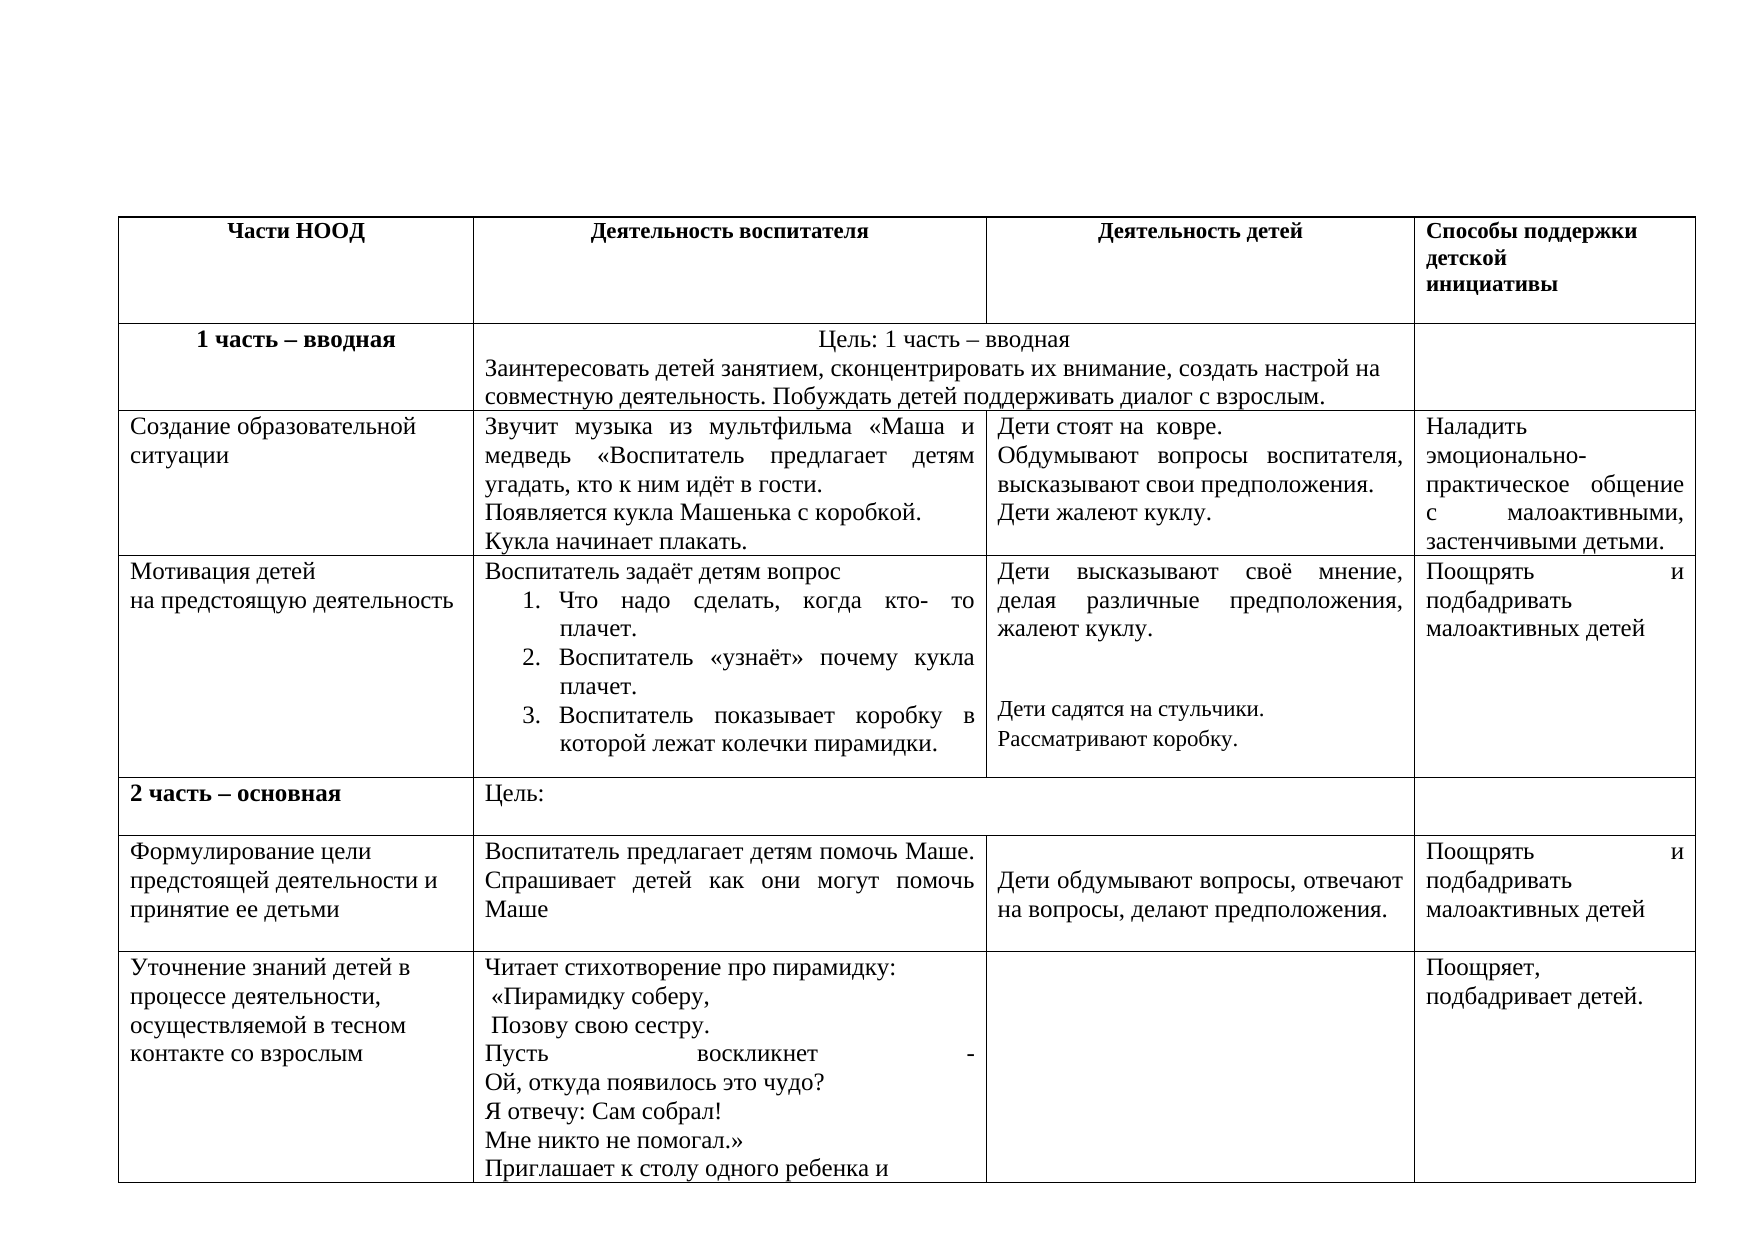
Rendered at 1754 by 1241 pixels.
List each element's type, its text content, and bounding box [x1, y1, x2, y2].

table_cell Поощрять и подбадривать малоактивных детей [1415, 836, 1695, 951]
table_cell 1 часть – вводная [119, 324, 473, 410]
table_cell Цель: 1 часть – вводная Заинтересовать детей занятием, сконцентрировать их внимание, создать настрой на совместную деятельность. Побуждать детей поддерживать диалог с взрослым. [474, 324, 1414, 410]
table_cell Дети обдумывают вопросы, отвечают на вопросы, делают предположения. [987, 836, 1414, 951]
table_cell [1415, 324, 1695, 410]
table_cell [1415, 952, 1695, 1182]
table_cell Создание образовательной ситуации [119, 411, 473, 555]
table_cell Звучит музыка из мультфильма «Маша и медведь «Воспитатель предлагает детям угадать, кто к ним идёт в гости. Появляется кукла Машенька с коробкой. Кукла начинает плакать. [474, 411, 986, 555]
table_cell Поощрять и подбадривать малоактивных детей [1415, 556, 1695, 777]
table_cell Мотивация детей на предстоящую деятельность [119, 556, 473, 777]
table_header Части НООД [119, 218, 473, 323]
table_header Способы поддержки детской инициативы [1415, 218, 1695, 323]
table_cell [119, 952, 473, 1182]
table_cell [1415, 778, 1695, 835]
table_header Деятельность детей [987, 218, 1414, 323]
table_cell Дети высказывают своё мнение, делая различные предположения, жалеют куклу. Дети садятся на стульчики. Рассматривают коробку. [987, 556, 1414, 777]
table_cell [474, 952, 986, 1182]
table_header Деятельность воспитателя [474, 218, 986, 323]
table_cell Наладить эмоционально-практическое общение с малоактивными, застенчивыми детьми. [1415, 411, 1695, 555]
table_cell Формулирование цели предстоящей деятельности и принятие ее детьми [119, 836, 473, 951]
table_cell Воспитатель предлагает детям помочь Маше. Спрашивает детей как они могут помочь Маше [474, 836, 986, 951]
table_cell Дети стоят на ковре. Обдумывают вопросы воспитателя, высказывают свои предположения. Дети жалеют куклу. [987, 411, 1414, 555]
table_cell Воспитатель задаёт детям вопрос Что надо сделать, когда кто- то плачет. Воспитатель «узнаёт» почему кукла плачет. Воспитатель показывает коробку в которой лежат колечки пирамидки. [474, 556, 986, 777]
table_cell Цель: [474, 778, 1414, 835]
table_cell [987, 952, 1414, 1182]
table_cell 2 часть – основная [119, 778, 473, 835]
